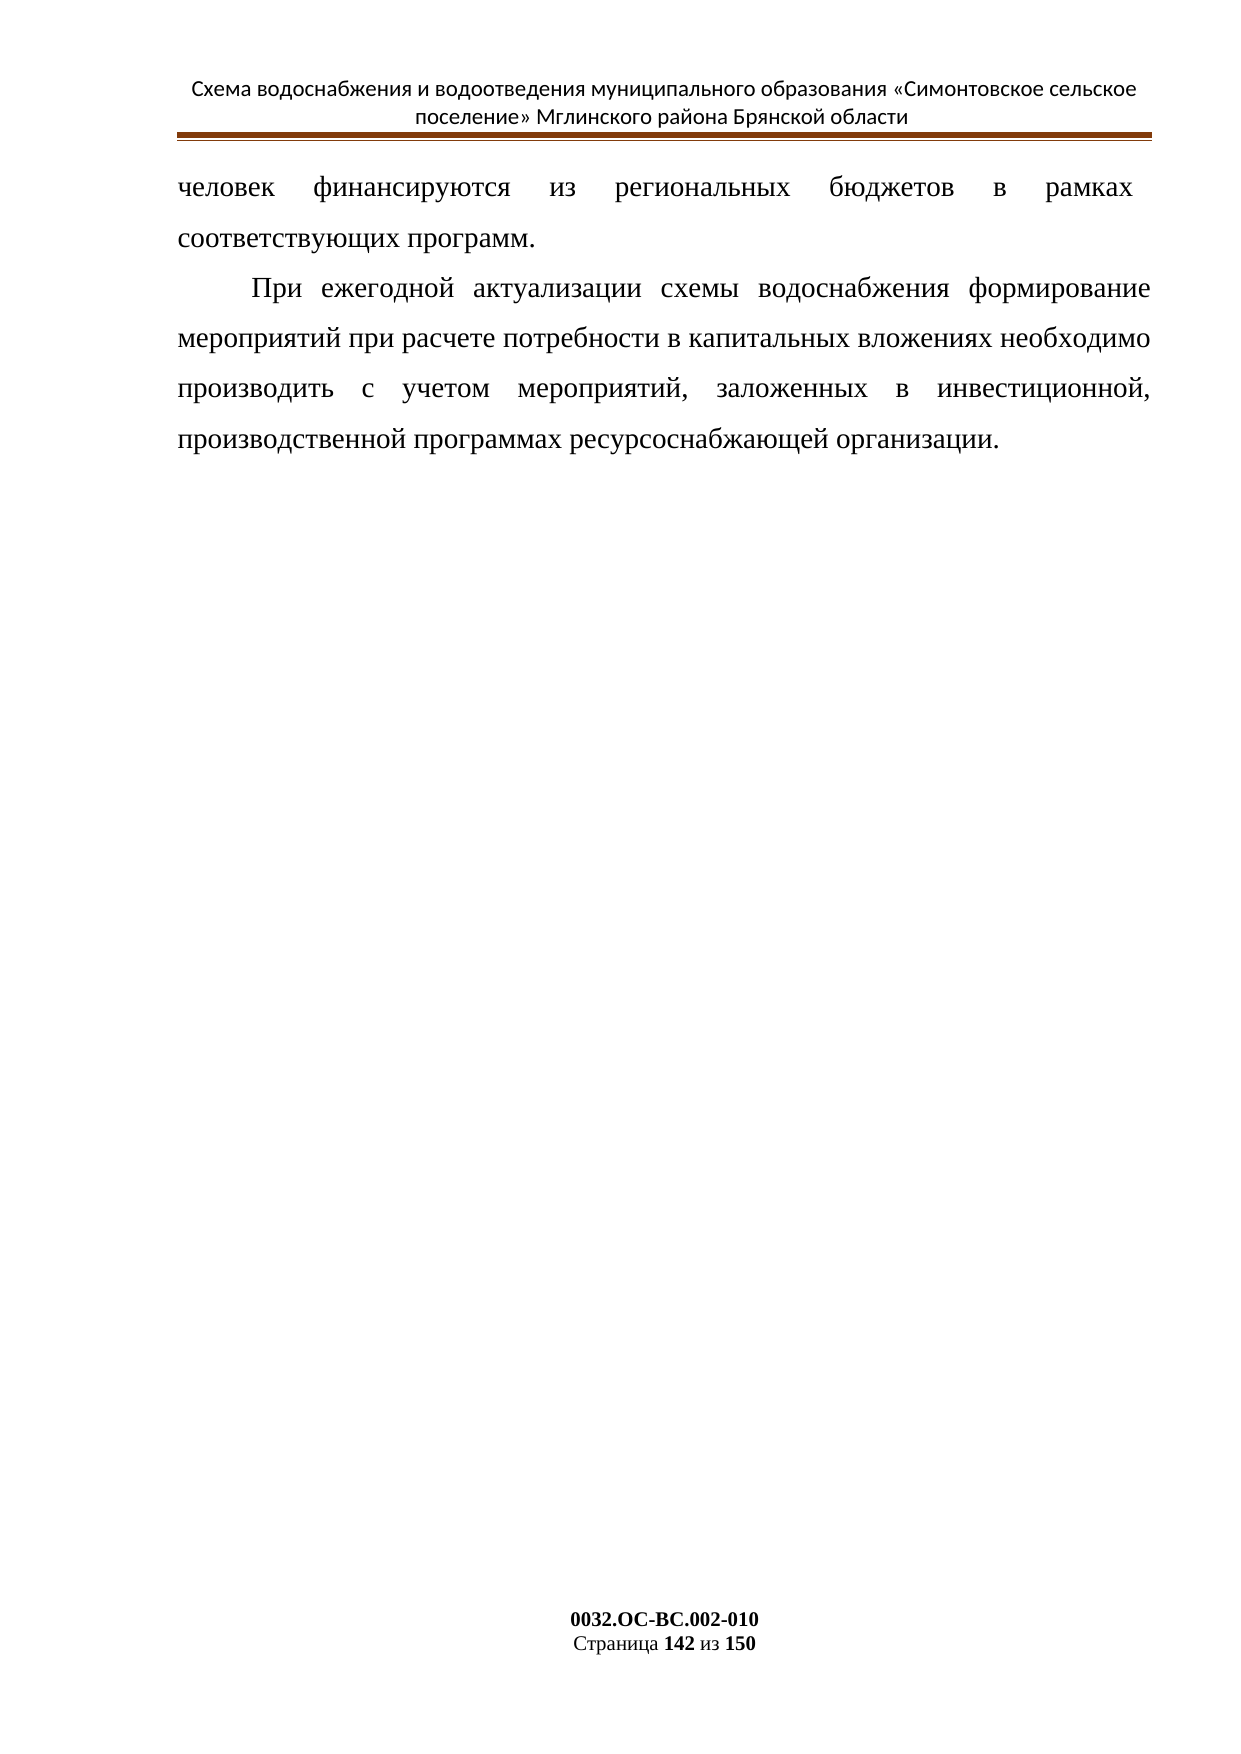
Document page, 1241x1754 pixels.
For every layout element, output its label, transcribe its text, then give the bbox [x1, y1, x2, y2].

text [177, 169, 1134, 253]
text При ежегодной актуализации схемы водоснабжения формирование мероприятий при расчете потребности в капитальных вложениях необходимо производить с учетом мероприятий, заложенных в инвестиционной, производственной программах ресурсоснабжающей организации. [177, 270, 1152, 454]
